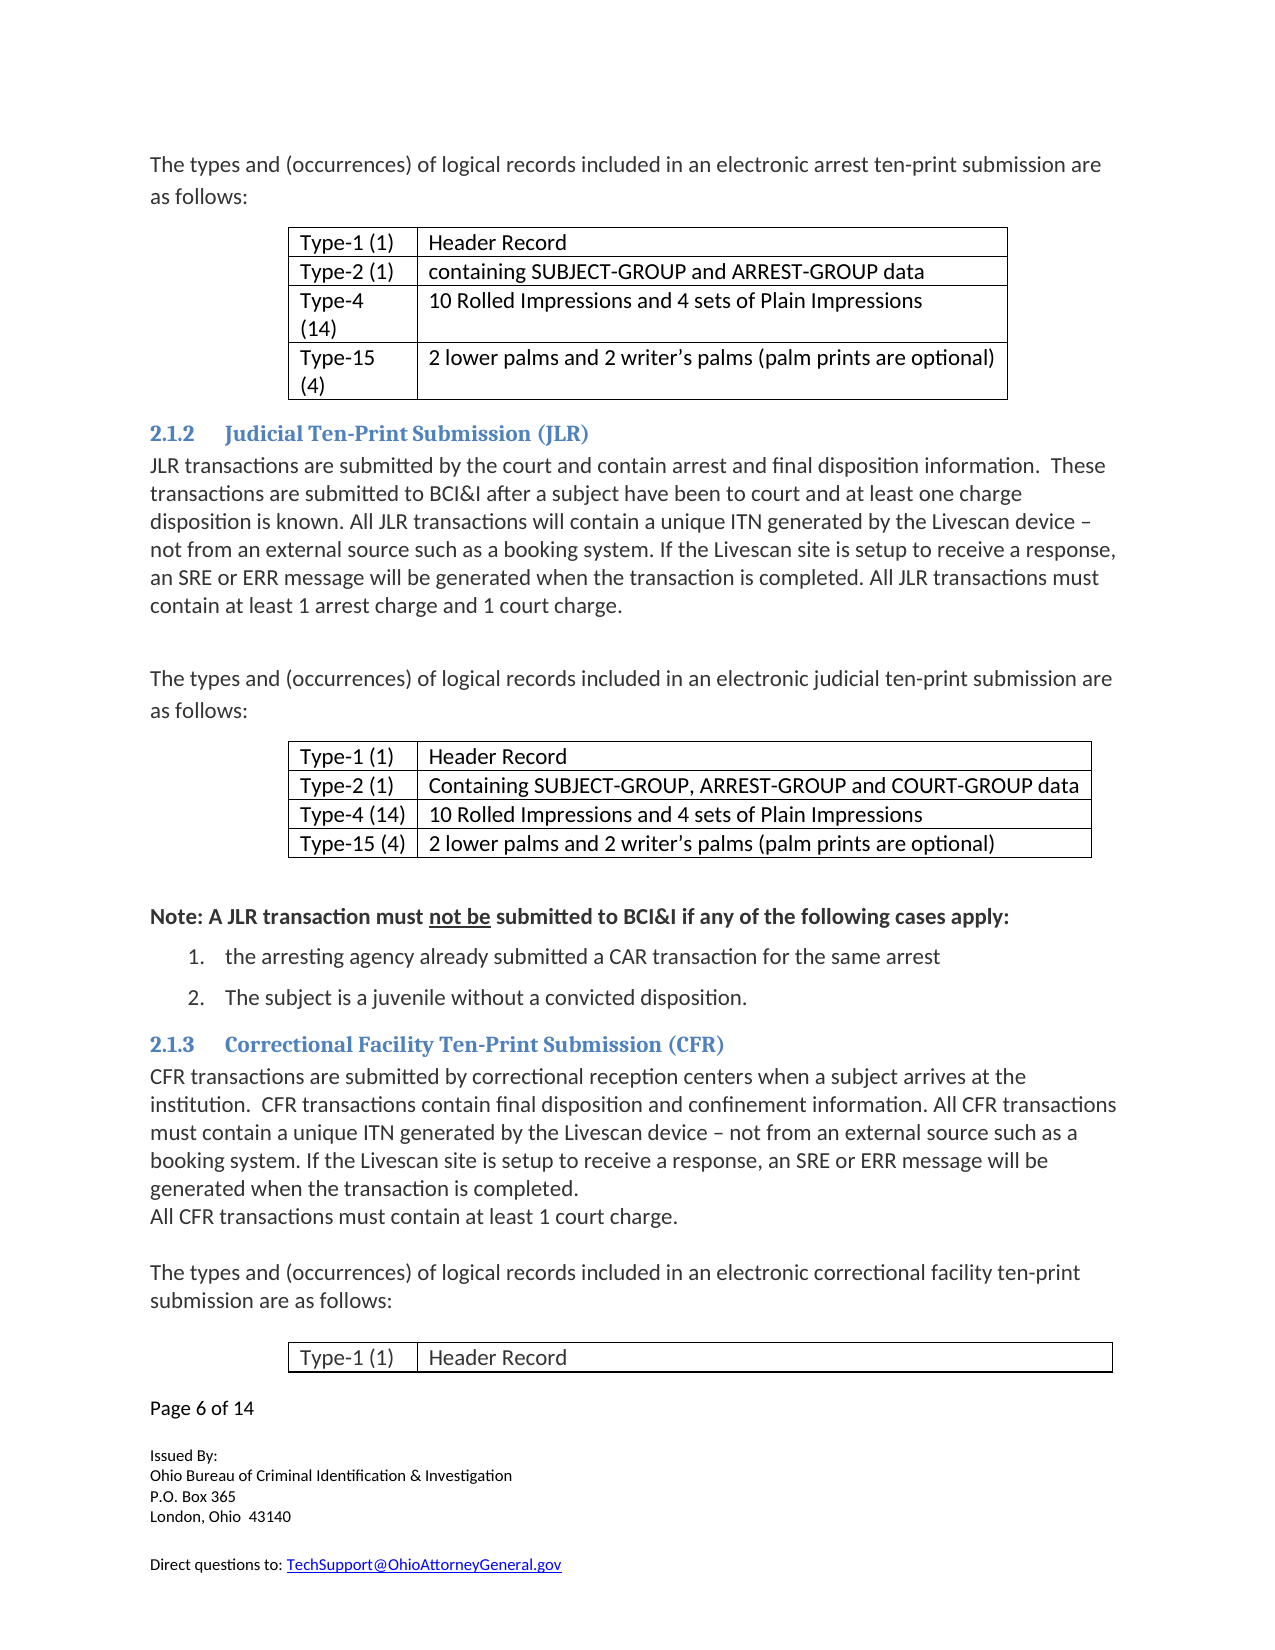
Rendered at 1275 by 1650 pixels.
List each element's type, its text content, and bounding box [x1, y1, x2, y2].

table_cell Type-15 (4) [289, 343, 417, 399]
subtitle Correctional Facility Ten-Print Submission (CFR) [150, 1032, 1125, 1058]
text All CFR transactions must contain at least 1 court charge. [150, 1202, 1125, 1230]
table_header Header Record [418, 742, 1091, 770]
list Note: A JLR transaction must not be submitted to BCI&I if any of the following cases apply: [150, 902, 1125, 930]
table_cell Type-2 (1) [289, 257, 417, 285]
text CFR transactions are submitted by correctional reception centers when a subject arrives at the institution. CFR transactions contain final disposition and confinement information. All CFR transactions must contain a unique ITN generated by the Livescan device – not from an external source such as a booking system. If the Livescan site is setup to receive a response, an SRE or ERR message will be generated when the transaction is completed. [150, 1062, 1125, 1202]
subtitle Judicial Ten-Print Submission (JLR) [150, 421, 1125, 447]
list The subject is a juvenile without a convicted disposition. [187, 983, 1125, 1011]
table_cell 2 lower palms and 2 writer’s palms (palm prints are optional) [418, 343, 1007, 399]
table_header Type-1 (1) [289, 742, 417, 770]
table_cell containing SUBJECT-GROUP and ARREST-GROUP data [418, 257, 1007, 285]
table_cell 10 Rolled Impressions and 4 sets of Plain Impressions [418, 800, 1091, 828]
table_cell Type-4 (14) [289, 800, 417, 828]
table_cell Containing SUBJECT-GROUP, ARREST-GROUP and COURT-GROUP data [418, 771, 1091, 799]
table_cell Type-15 (4) [289, 829, 417, 857]
table_header Type-1 (1) [289, 1343, 417, 1371]
text JLR transactions are submitted by the court and contain arrest and final disposition information. These transactions are submitted to BCI&I after a subject have been to court and at least one charge disposition is known. All JLR transactions will contain a unique ITN generated by the Livescan device – not from an external source such as a booking system. If the Livescan site is setup to receive a response, an SRE or ERR message will be generated when the transaction is completed. All JLR transactions must contain at least 1 arrest charge and 1 court charge. [150, 451, 1125, 619]
table_cell 2 lower palms and 2 writer’s palms (palm prints are optional) [418, 829, 1091, 857]
table_header Header Record [418, 1343, 1112, 1371]
text The types and (occurrences) of logical records included in an electronic arrest ten-print submission are as follows: [150, 150, 1125, 210]
table_cell 10 Rolled Impressions and 4 sets of Plain Impressions [418, 286, 1007, 342]
table_cell Type-4 (14) [289, 286, 417, 342]
table_header Type-1 (1) [289, 228, 417, 256]
text The types and (occurrences) of logical records included in an electronic judicial ten-print submission are as follows: [150, 664, 1125, 724]
table_header Header Record [418, 228, 1007, 256]
text The types and (occurrences) of logical records included in an electronic correctional facility ten-print submission are as follows: [150, 1258, 1125, 1314]
table_cell Type-2 (1) [289, 771, 417, 799]
list the arresting agency already submitted a CAR transaction for the same arrest [187, 942, 1125, 971]
